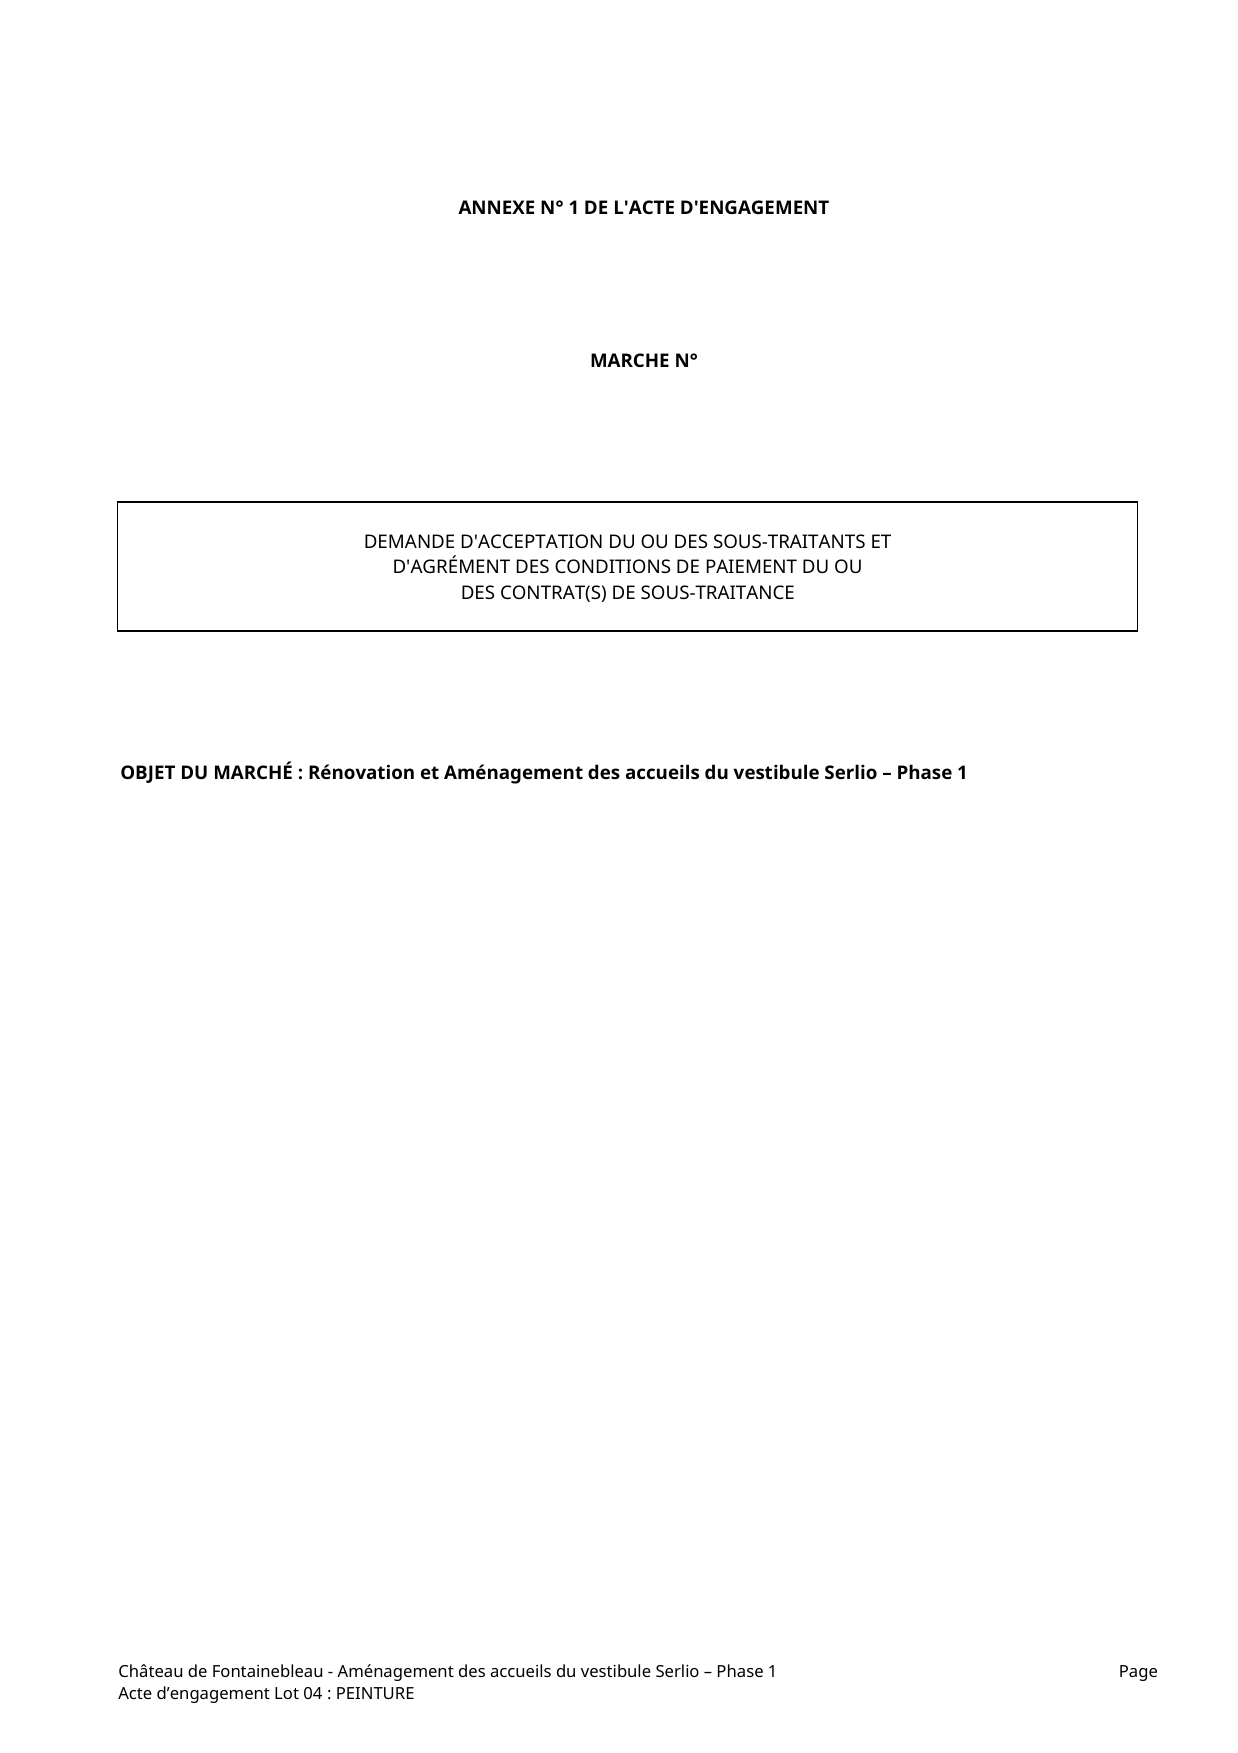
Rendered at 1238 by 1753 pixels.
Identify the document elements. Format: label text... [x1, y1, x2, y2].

text DES CONTRAT(S) DE SOUS-TRAITANCE [118, 579, 1137, 604]
text OBJET DU MARCHÉ : Rénovation et Aménagement des accueils du vestibule Serlio – Phase 1 [120, 759, 1169, 785]
text MARCHE N° [118, 348, 1169, 373]
text D'AGRÉMENT DES CONDITIONS DE PAIEMENT DU OU [118, 553, 1137, 579]
text DEMANDE D'ACCEPTATION DU OU DES SOUS-TRAITANTS ET [118, 528, 1137, 553]
text ANNEXE N° 1 DE L'ACTE D'ENGAGEMENT [118, 195, 1169, 220]
